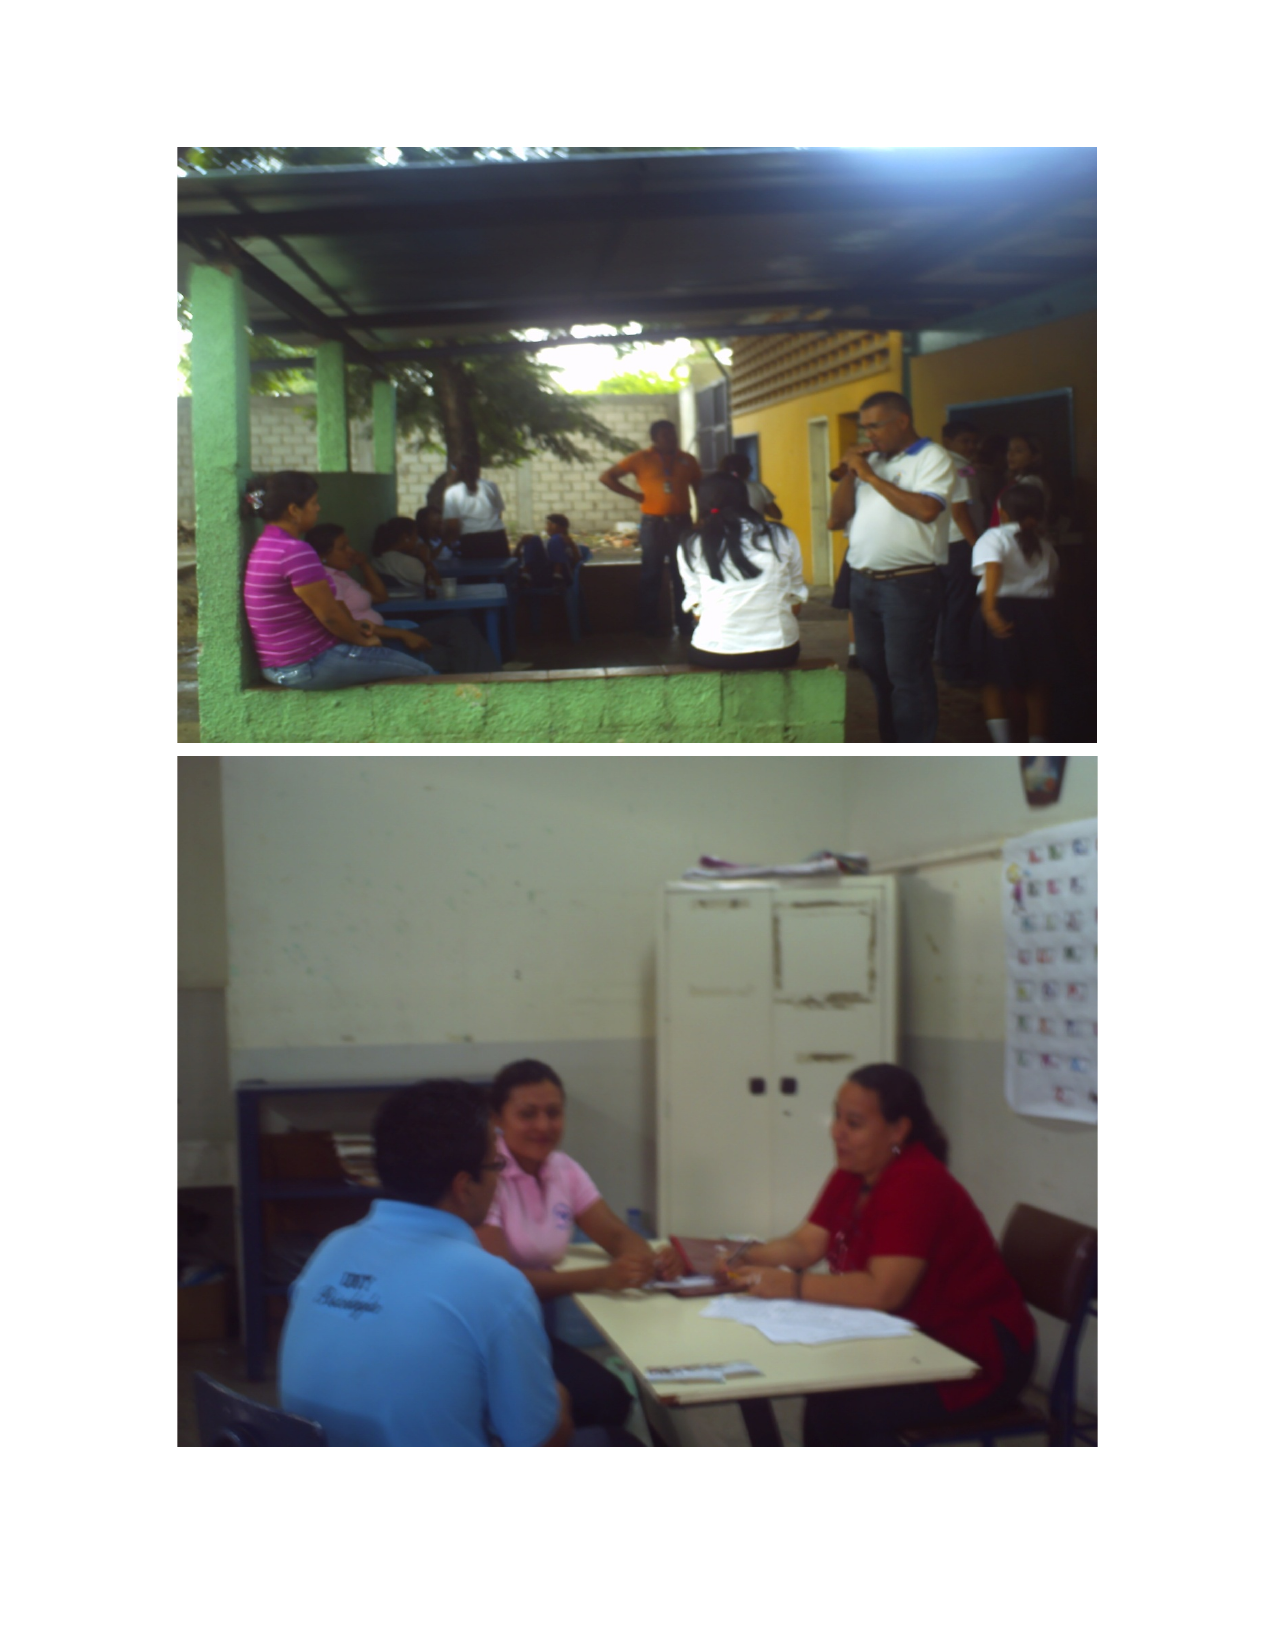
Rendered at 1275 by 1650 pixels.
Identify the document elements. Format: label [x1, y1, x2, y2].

picture [177, 756, 1098, 1447]
picture [177, 147, 1097, 743]
